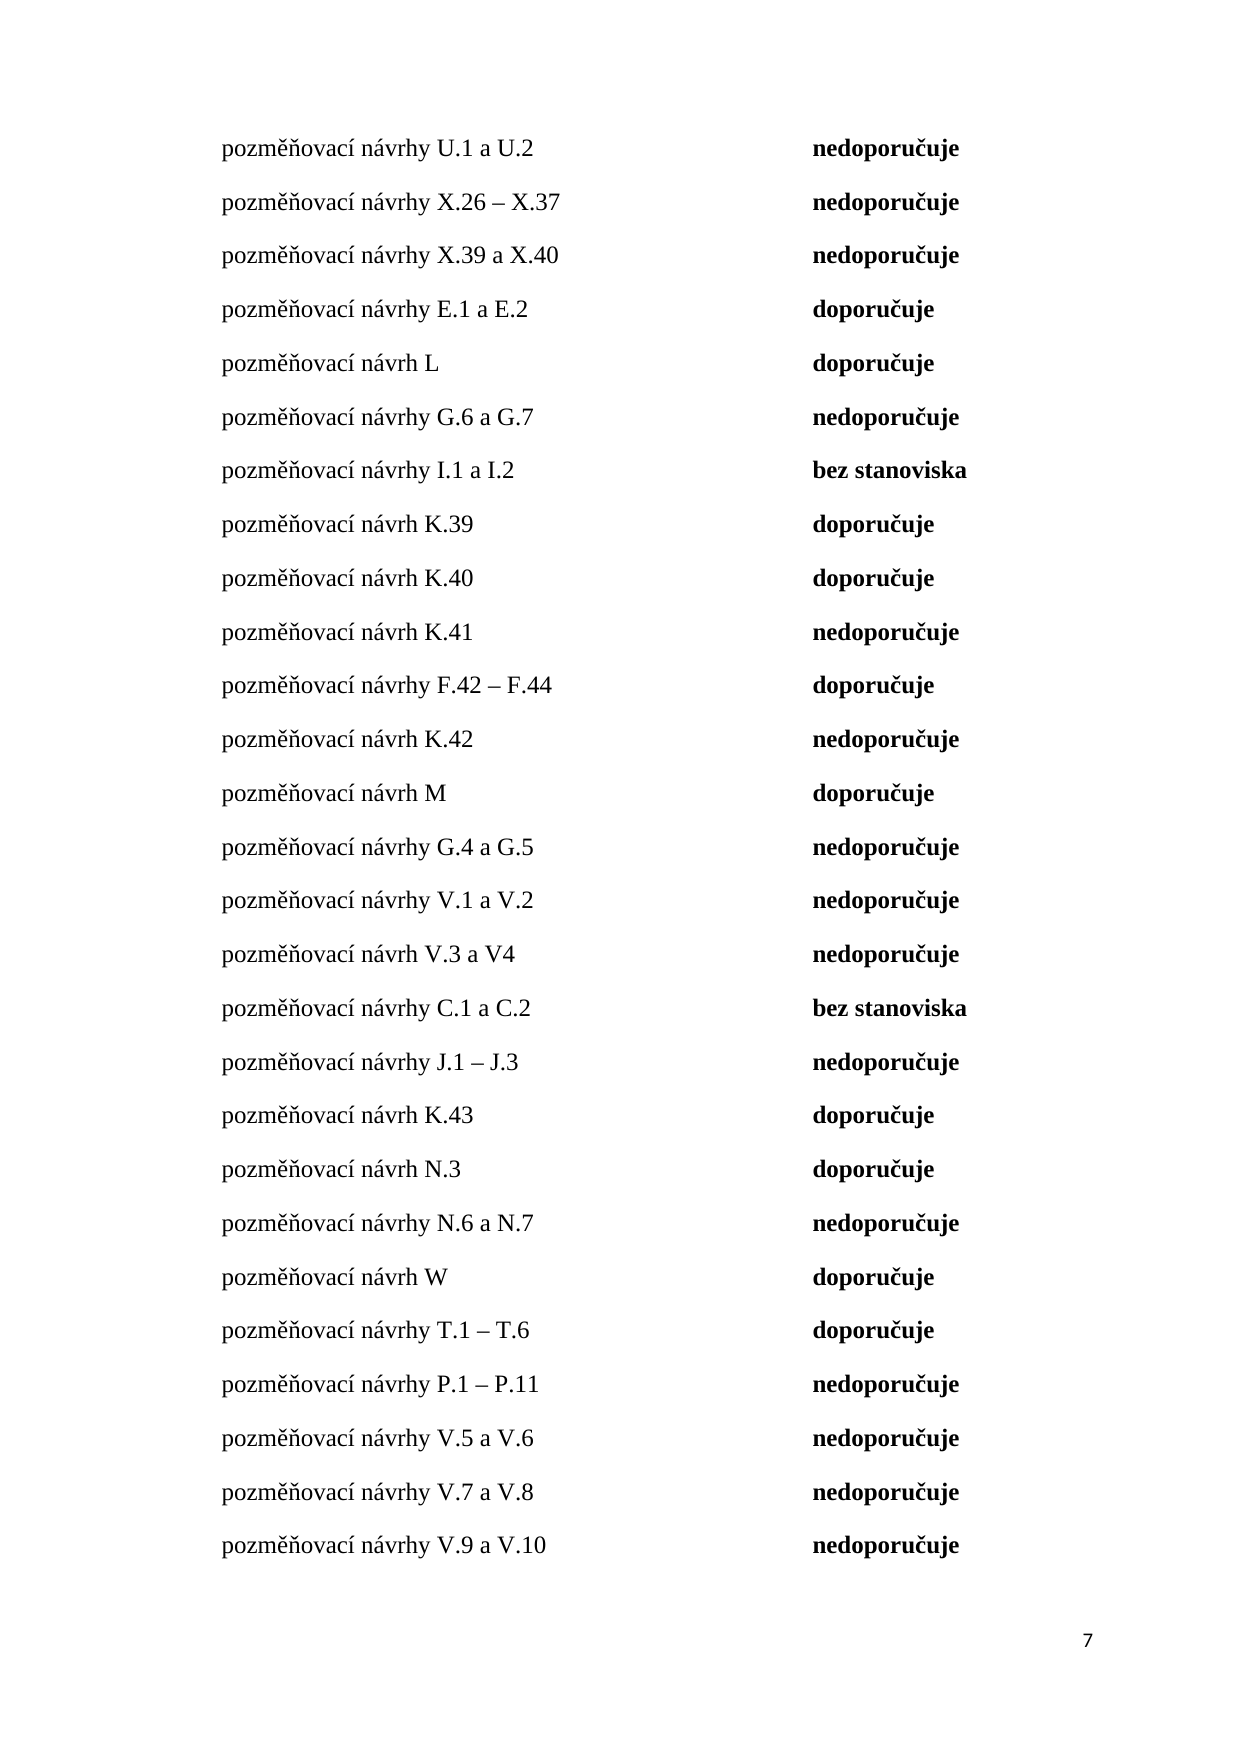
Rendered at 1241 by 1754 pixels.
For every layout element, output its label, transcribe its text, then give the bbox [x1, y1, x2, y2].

text pozměňovací návrhy V.7 a V.8 nedoporučuje [221, 1477, 1093, 1505]
text pozměňovací návrhy P.1 – P.11 nedoporučuje [221, 1369, 1093, 1398]
text pozměňovací návrhy X.26 – X.37 nedoporučuje [221, 187, 1093, 215]
text pozměňovací návrh K.41 nedoporučuje [221, 617, 1093, 645]
text pozměňovací návrhy F.42 – F.44 doporučuje [221, 670, 1093, 699]
text pozměňovací návrh K.42 nedoporučuje [221, 724, 1093, 753]
text pozměňovací návrhy V.9 a V.10 nedoporučuje [221, 1530, 1093, 1559]
text pozměňovací návrh K.43 doporučuje [221, 1100, 1093, 1129]
text pozměňovací návrh W doporučuje [221, 1262, 1093, 1290]
text pozměňovací návrhy U.1 a U.2 nedoporučuje [221, 133, 1093, 162]
text pozměňovací návrhy T.1 – T.6 doporučuje [221, 1315, 1093, 1344]
text pozměňovací návrhy X.39 a X.40 nedoporučuje [221, 240, 1093, 269]
text pozměňovací návrhy I.1 a I.2 bez stanoviska [221, 455, 1093, 484]
text pozměňovací návrhy J.1 – J.3 nedoporučuje [221, 1047, 1093, 1075]
text pozměňovací návrh M doporučuje [221, 778, 1093, 807]
text pozměňovací návrhy C.1 a C.2 bez stanoviska [221, 993, 1093, 1022]
text pozměňovací návrhy N.6 a N.7 nedoporučuje [221, 1208, 1093, 1237]
text pozměňovací návrh L doporučuje [221, 348, 1093, 377]
text pozměňovací návrh K.40 doporučuje [221, 563, 1093, 592]
text pozměňovací návrhy V.1 a V.2 nedoporučuje [221, 885, 1093, 914]
text pozměňovací návrh K.39 doporučuje [221, 509, 1093, 538]
text pozměňovací návrh V.3 a V4 nedoporučuje [221, 939, 1093, 968]
text pozměňovací návrhy V.5 a V.6 nedoporučuje [221, 1423, 1093, 1452]
text pozměňovací návrhy G.6 a G.7 nedoporučuje [221, 402, 1093, 430]
text pozměňovací návrhy E.1 a E.2 doporučuje [221, 294, 1093, 323]
text pozměňovací návrh N.3 doporučuje [221, 1154, 1093, 1183]
text pozměňovací návrhy G.4 a G.5 nedoporučuje [221, 832, 1093, 860]
